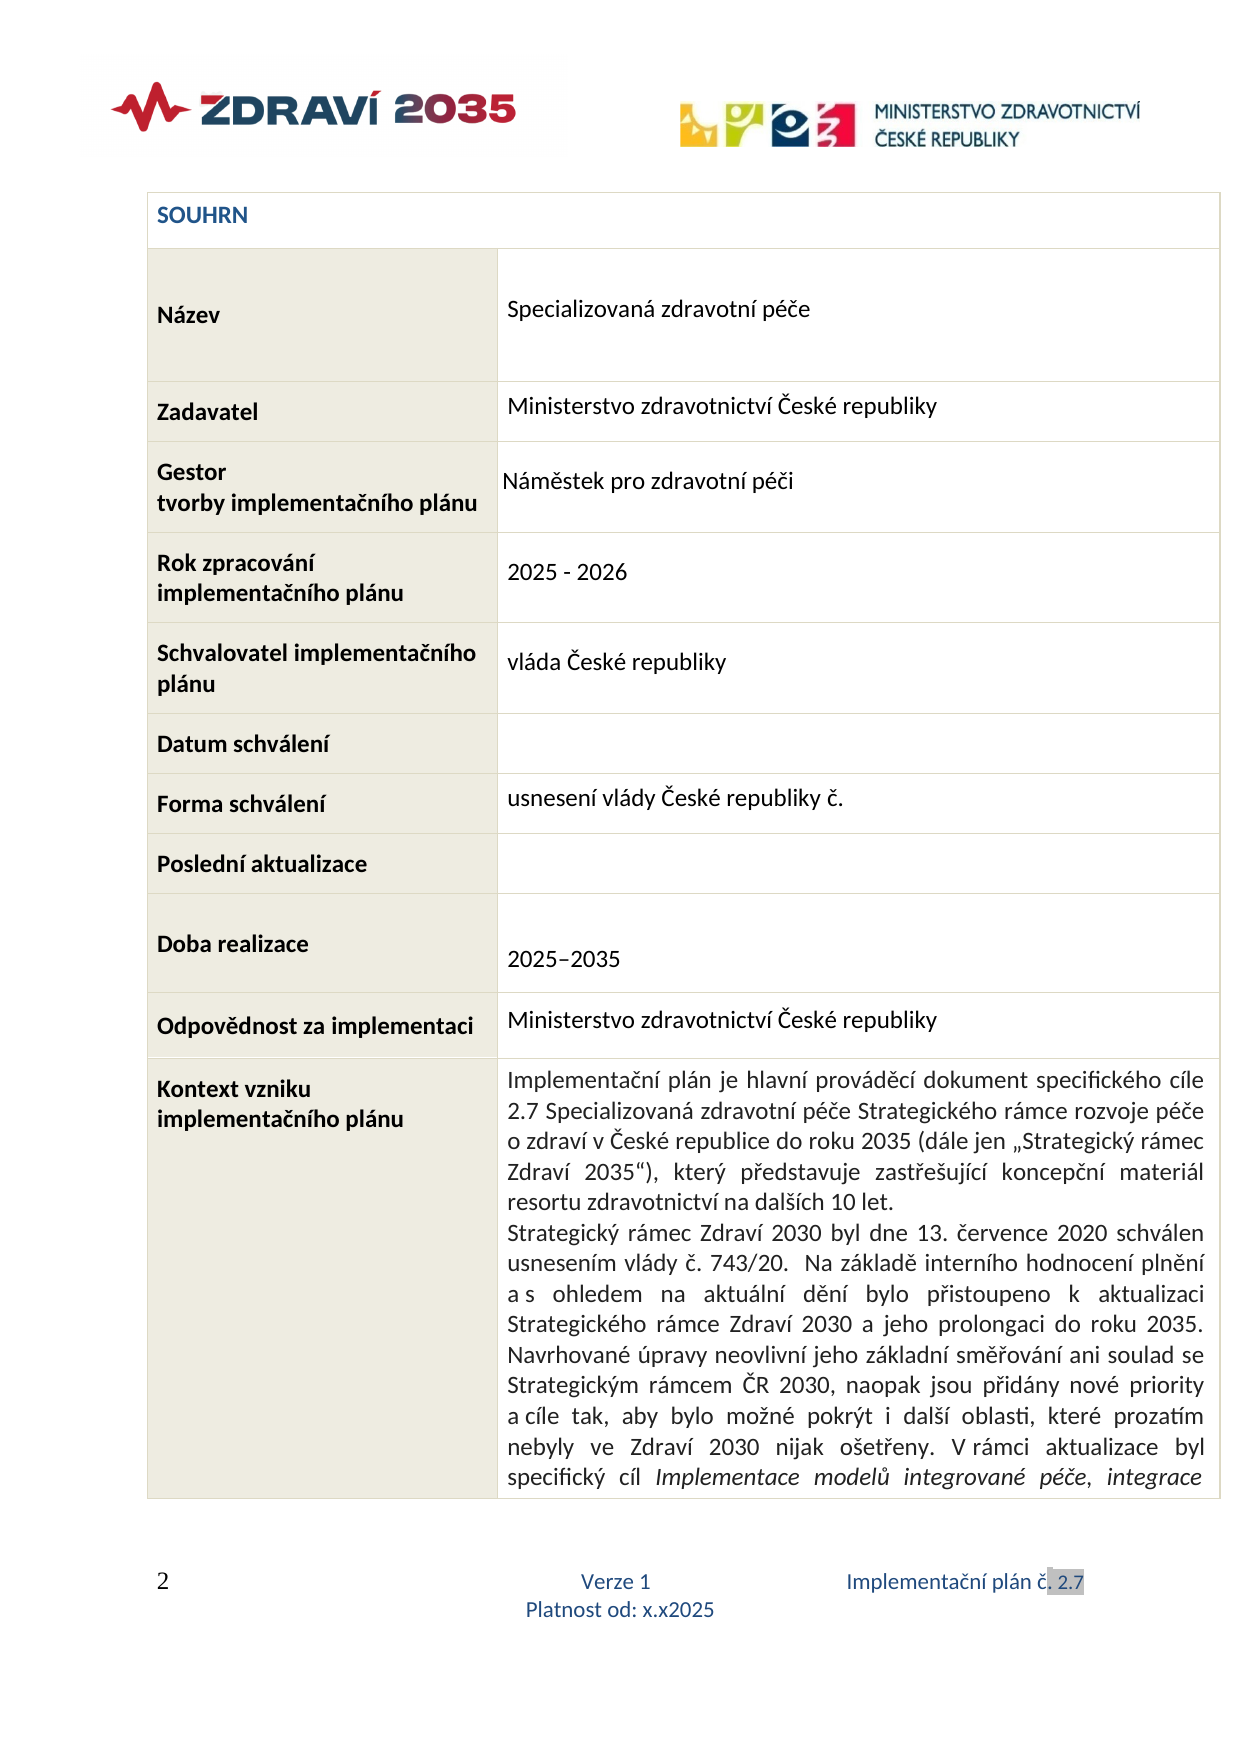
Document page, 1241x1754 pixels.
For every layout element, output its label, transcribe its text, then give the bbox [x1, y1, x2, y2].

picture [680, 101, 1140, 147]
table_cell 2025–2035 [498, 894, 1219, 992]
table_header SOUHRN [148, 193, 1219, 248]
table_cell Kontext vzniku implementačního plánu [148, 1059, 497, 1498]
picture [79, 54, 569, 157]
table_cell usnesení vlády České republiky č. [498, 774, 1219, 833]
table_cell Zadavatel [148, 382, 497, 441]
table_cell Náměstek pro zdravotní péči [498, 442, 1219, 532]
table_cell [498, 714, 1219, 773]
table_cell Ministerstvo zdravotnictví České republiky [498, 382, 1219, 441]
table_cell Název [148, 249, 497, 381]
table_cell [498, 834, 1219, 893]
table_cell Specializovaná zdravotní péče [498, 249, 1219, 381]
table_cell Rok zpracování implementačního plánu [148, 533, 497, 622]
table_cell Datum schválení [148, 714, 497, 773]
table_cell Odpovědnost za implementaci [148, 993, 497, 1057]
table_cell Poslední aktualizace [148, 834, 497, 893]
table_cell vláda České republiky [498, 623, 1219, 713]
table_cell Ministerstvo zdravotnictví České republiky [498, 993, 1219, 1057]
table_cell 2025 - 2026 [498, 533, 1219, 622]
table_cell Schvalovatel implementačního plánu [148, 623, 497, 713]
table_cell Gestor tvorby implementačního plánu [148, 442, 497, 532]
table_cell Forma schválení [148, 774, 497, 833]
table_cell Doba realizace [148, 894, 497, 992]
